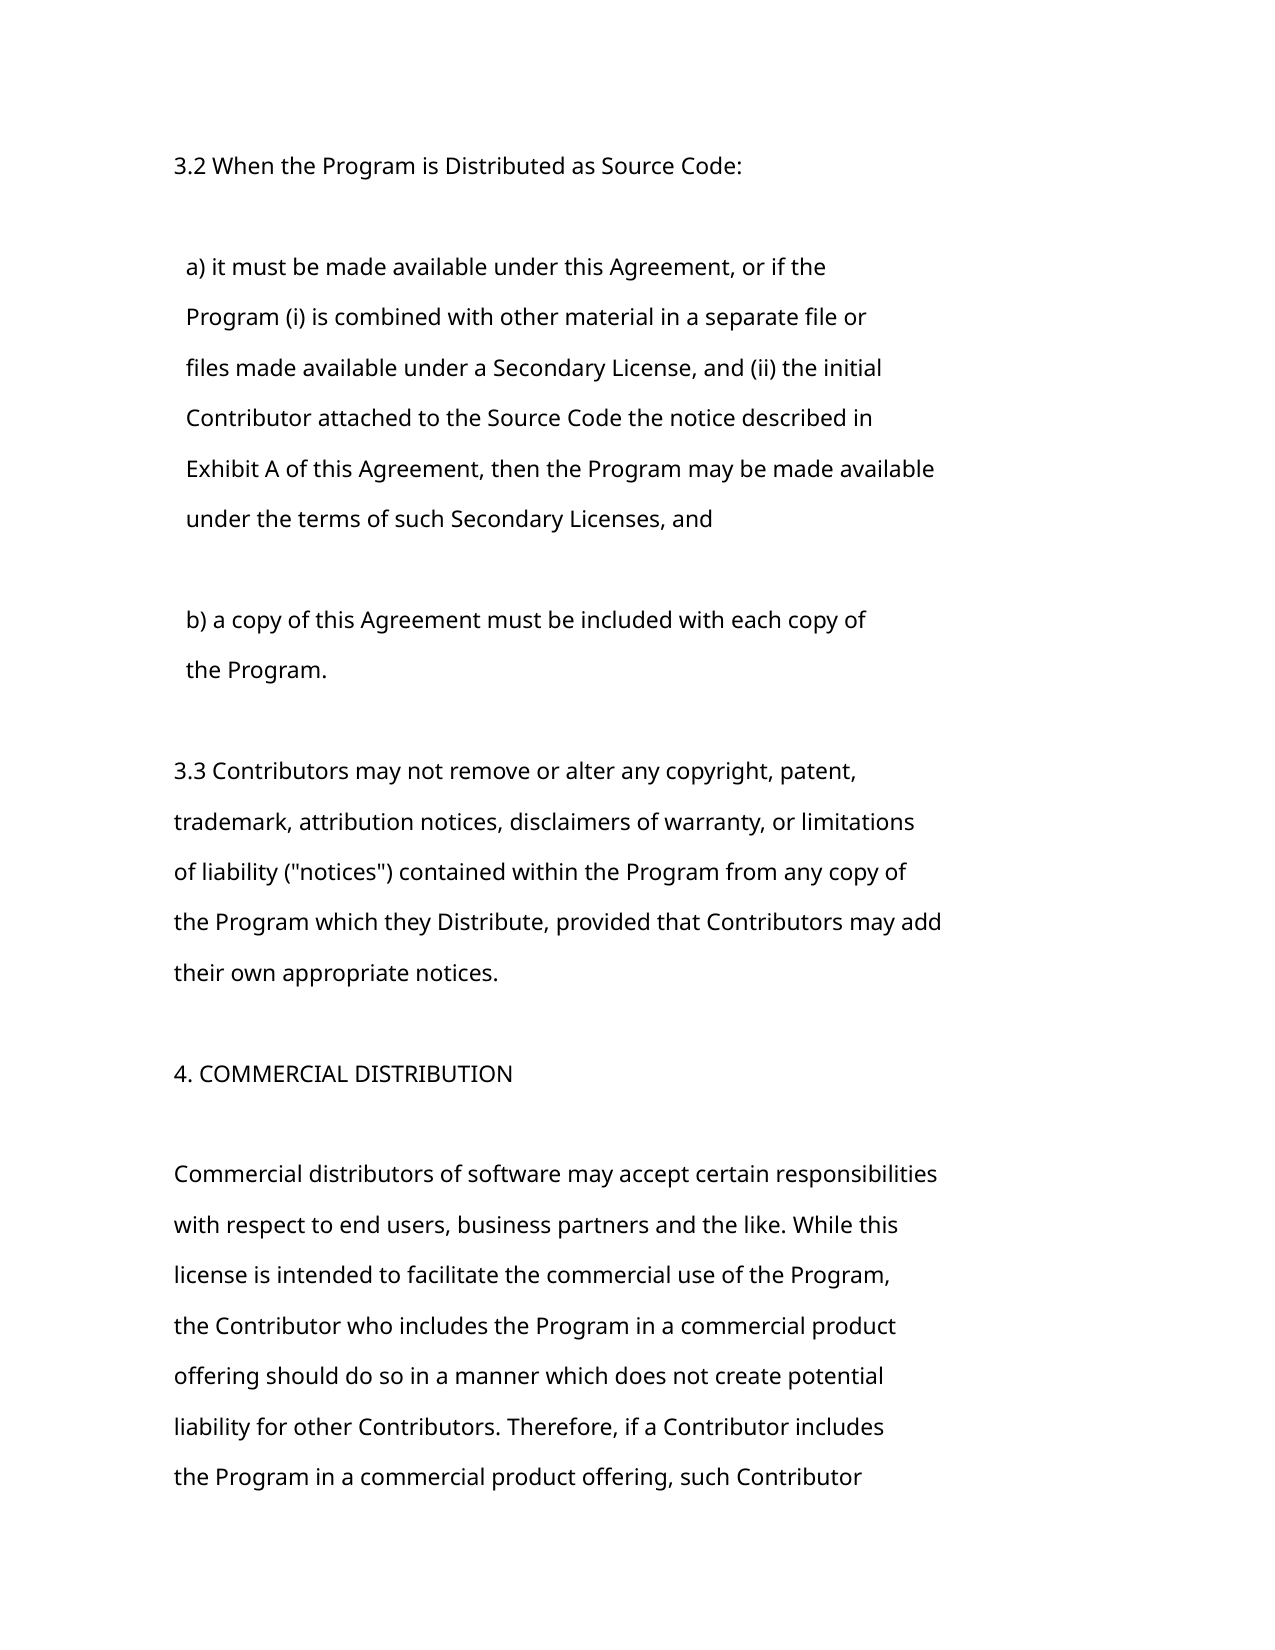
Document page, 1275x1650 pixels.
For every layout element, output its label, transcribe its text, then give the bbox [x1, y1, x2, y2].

text license is intended to facilitate the commercial use of the Program, [150, 1259, 1125, 1290]
text a) it must be made available under this Agreement, or if the [150, 251, 1125, 282]
text 3.3 Contributors may not remove or alter any copyright, patent, [150, 755, 1125, 786]
text Exhibit A of this Agreement, then the Program may be made available [150, 452, 1125, 484]
text the Program which they Distribute, provided that Contributors may add [150, 906, 1125, 937]
text their own appropriate notices. [150, 957, 1125, 988]
text Commercial distributors of software may accept certain responsibilities [150, 1158, 1125, 1189]
text 3.2 When the Program is Distributed as Source Code: [150, 150, 1125, 181]
text under the terms of such Secondary Licenses, and [150, 503, 1125, 534]
text liability for other Contributors. Therefore, if a Contributor includes [150, 1410, 1125, 1442]
text b) a copy of this Agreement must be included with each copy of [150, 604, 1125, 635]
text of liability ("notices") contained within the Program from any copy of [150, 856, 1125, 887]
text Program (i) is combined with other material in a separate file or [150, 301, 1125, 332]
text offering should do so in a manner which does not create potential [150, 1360, 1125, 1391]
text the Program. [150, 654, 1125, 685]
text Contributor attached to the Source Code the notice described in [150, 402, 1125, 433]
text the Contributor who includes the Program in a commercial product [150, 1309, 1125, 1341]
text trademark, attribution notices, disclaimers of warranty, or limitations [150, 805, 1125, 837]
text the Program in a commercial product offering, such Contributor [150, 1461, 1125, 1492]
text with respect to end users, business partners and the like. While this [150, 1209, 1125, 1240]
text files made available under a Secondary License, and (ii) the initial [150, 352, 1125, 383]
text 4. COMMERCIAL DISTRIBUTION [150, 1057, 1125, 1089]
